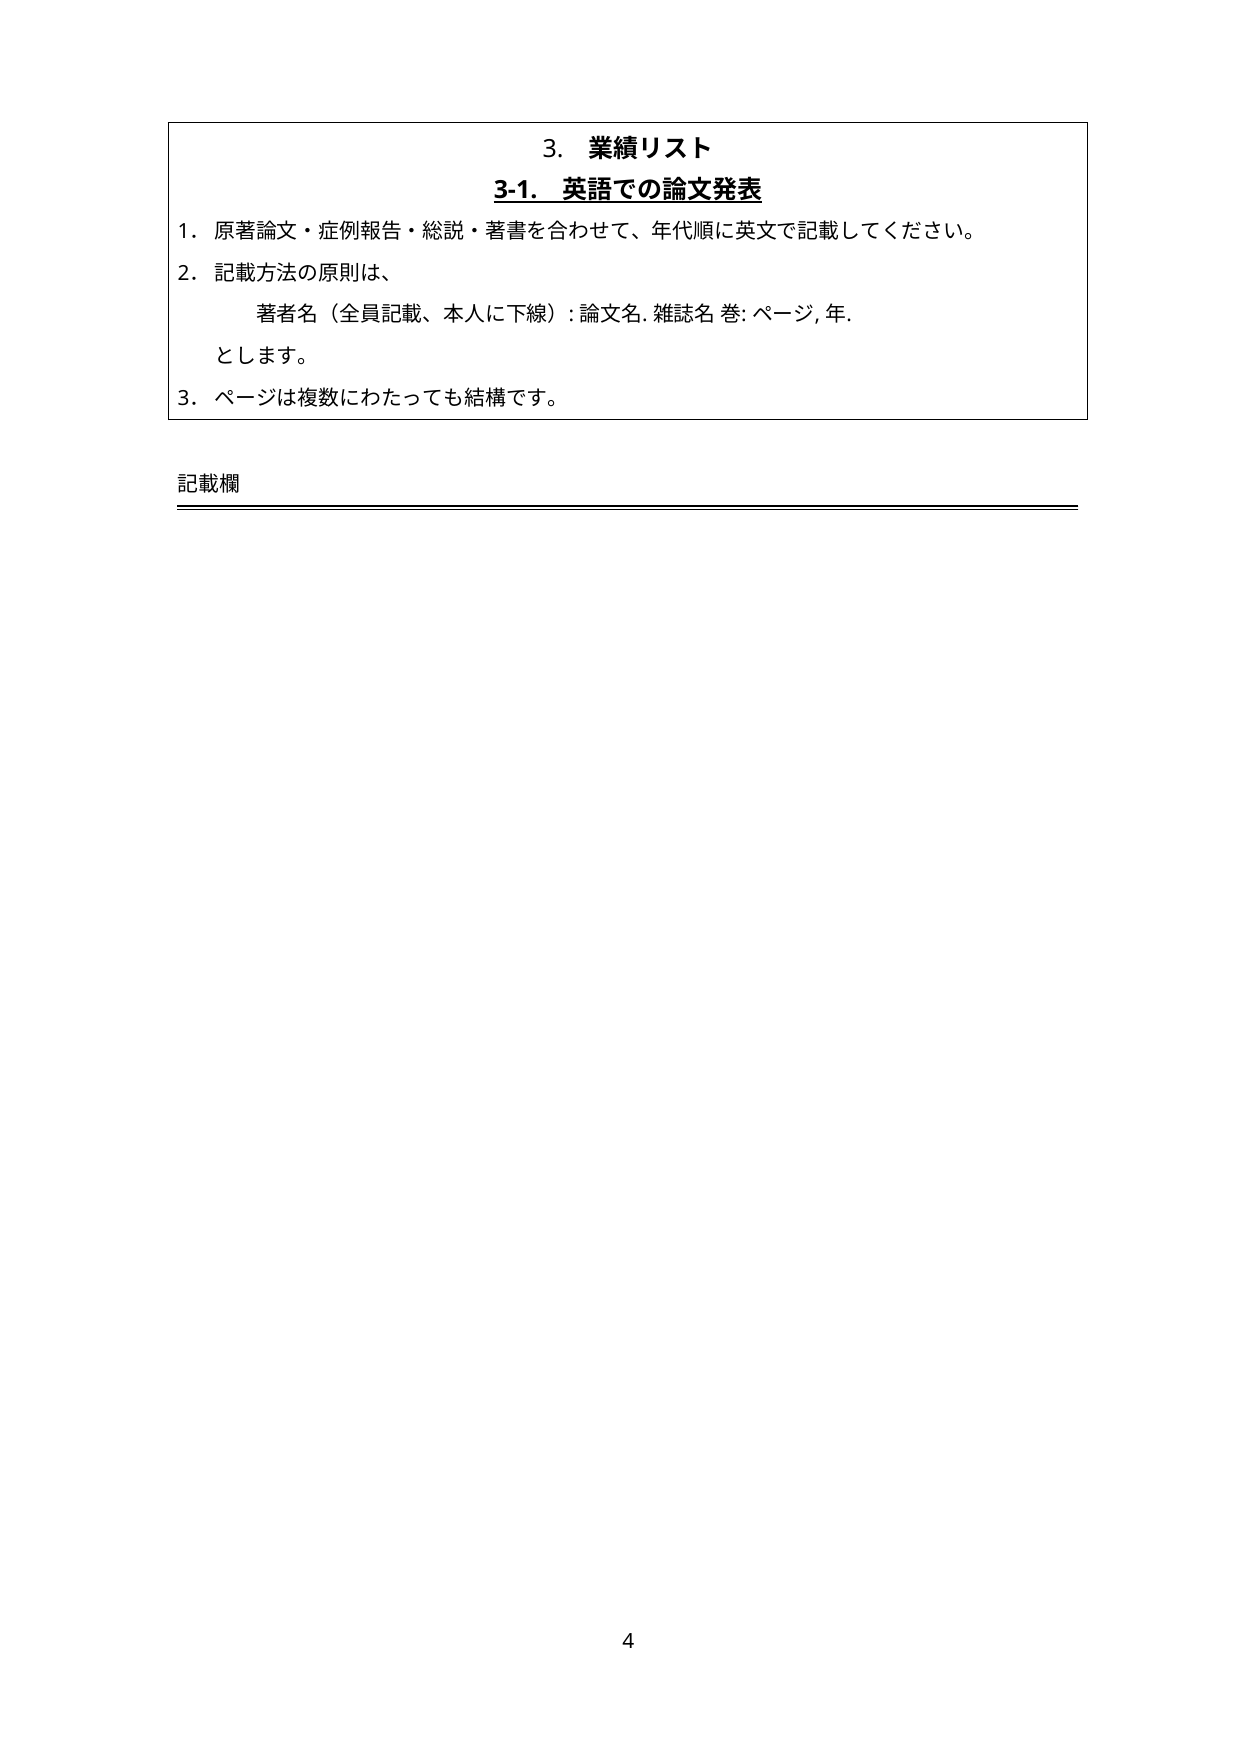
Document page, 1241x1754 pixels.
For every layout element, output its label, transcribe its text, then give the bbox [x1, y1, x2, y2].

text 3． ページは複数にわたっても結構です。 [169, 372, 1087, 419]
text 3-1. 英語での論文発表 [177, 167, 1078, 209]
text 記載欄 [177, 462, 1078, 505]
text 2． 記載方法の原則は、 [177, 250, 1078, 292]
text とします。 [177, 334, 1078, 372]
text 3. 業績リスト [169, 123, 1087, 167]
text 1． 原著論文・症例報告・総説・著書を合わせて、年代順に英文で記載してください。 [177, 209, 1078, 250]
text 著者名（全員記載、本人に下線）: 論文名. 雑誌名 巻: ページ, 年. [177, 292, 1078, 334]
